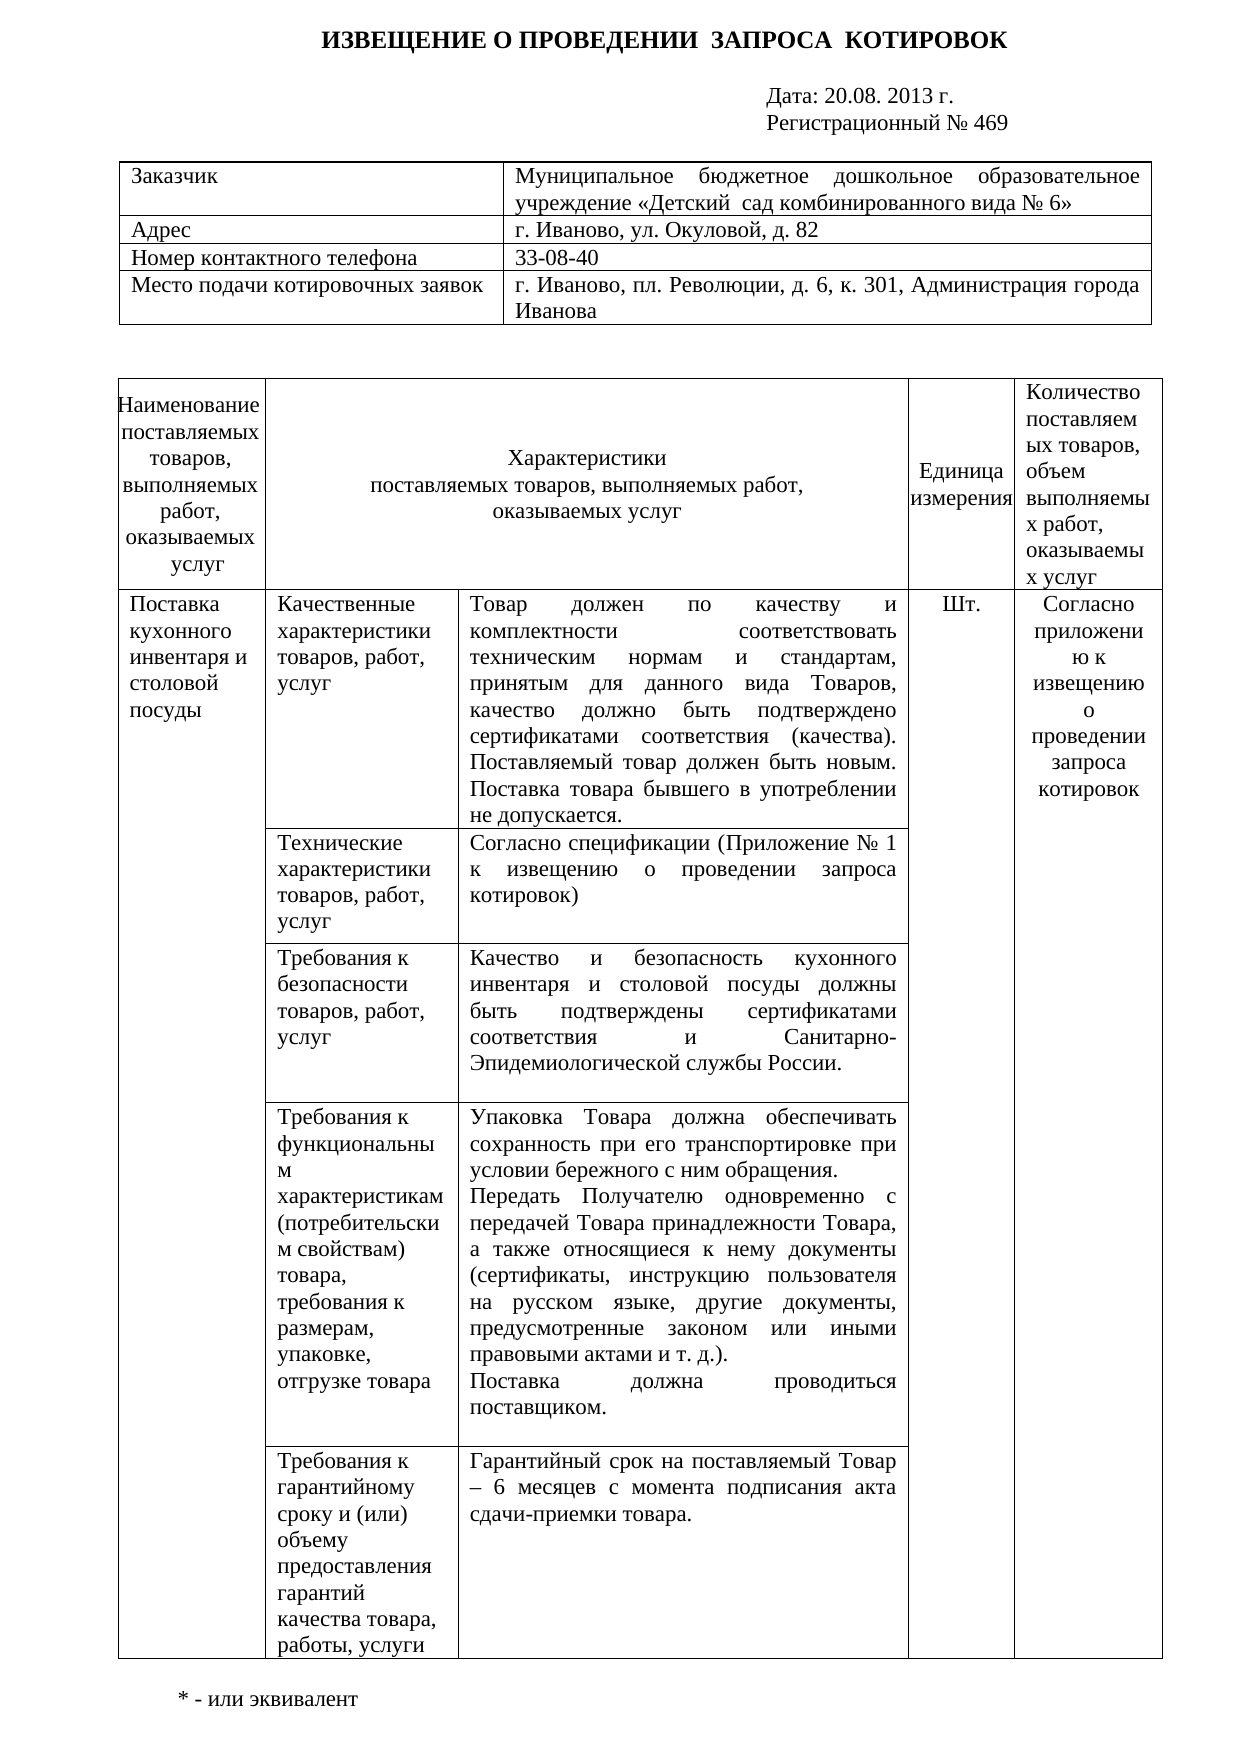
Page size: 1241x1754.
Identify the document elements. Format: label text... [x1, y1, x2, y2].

table_cell Качественные характеристики товаров, работ, услуг [266, 590, 458, 827]
table_cell Место подачи котировочных заявок [120, 271, 503, 324]
table_header Наименование поставляемых товаров, выполняемых работ, оказываемых услуг [119, 379, 265, 589]
table_header Заказчик [120, 163, 503, 215]
text Регистрационный № 469 [177, 109, 1173, 135]
table_cell г. Иваново, пл. Революции, д. 6, к. 301, Администрация города Иванова [504, 271, 1151, 324]
table_cell Требования к функциональным характеристикам (потребительским свойствам) товара, требования к размерам, упаковке, отгрузке товара [266, 1103, 458, 1446]
table_cell Требования к безопасности товаров, работ, услуг [266, 944, 458, 1102]
table_cell Гарантийный срок на поставляемый Товар – 6 месяцев с момента подписания акта сдачи-приемки товара. [459, 1447, 908, 1658]
table_cell Шт. [909, 590, 1014, 1658]
table_cell Поставка кухонного инвентаря и столовой посуды [119, 590, 265, 1658]
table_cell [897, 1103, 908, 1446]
table_cell Согласно спецификации (Приложение № 1 к извещению о проведении запроса котировок) [459, 829, 908, 943]
table_header Муниципальное бюджетное дошкольное образовательное учреждение «Детский сад комбинированного вида № 6» [504, 163, 1151, 215]
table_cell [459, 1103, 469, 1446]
table_cell Товар должен по качеству и комплектности соответствовать техническим нормам и стандартам, принятым для данного вида Товаров, качество должно быть подтверждено сертификатами соответствия (качества). Поставляемый товар должен быть новым. Поставка товара бывшего в употреблении не допускается. [459, 590, 908, 827]
table_cell Номер контактного телефона [120, 244, 503, 270]
table_cell 33-08-40 [504, 244, 1151, 270]
table_cell Качество и безопасность кухонного инвентаря и столовой посуды должны быть подтверждены сертификатами соответствия и Санитарно-Эпидемиологической службы России. [459, 944, 908, 1102]
table_header Количество поставляемых товаров, объем выполняемых работ, оказываемых услуг [1015, 379, 1162, 589]
table_header Характеристики поставляемых товаров, выполняемых работ, оказываемых услуг [266, 379, 908, 589]
text * - или эквивалент [177, 1685, 1152, 1711]
text Извещение о проведении запроса котировок [177, 25, 1152, 53]
table_cell г. Иваново, ул. Окуловой, д. 82 [504, 216, 1151, 242]
table_cell Адрес [120, 216, 503, 242]
table_cell Технические характеристики товаров, работ, услуг [266, 829, 458, 943]
table_cell Согласно приложению к извещению о проведении запроса котировок [1015, 590, 1162, 1658]
table_cell Требования к гарантийному сроку и (или) объему предоставления гарантий качества товара, работы, услуги [266, 1447, 458, 1658]
text Дата: 20.08. . [177, 82, 1152, 109]
table_header Единица измерения [909, 379, 1014, 589]
